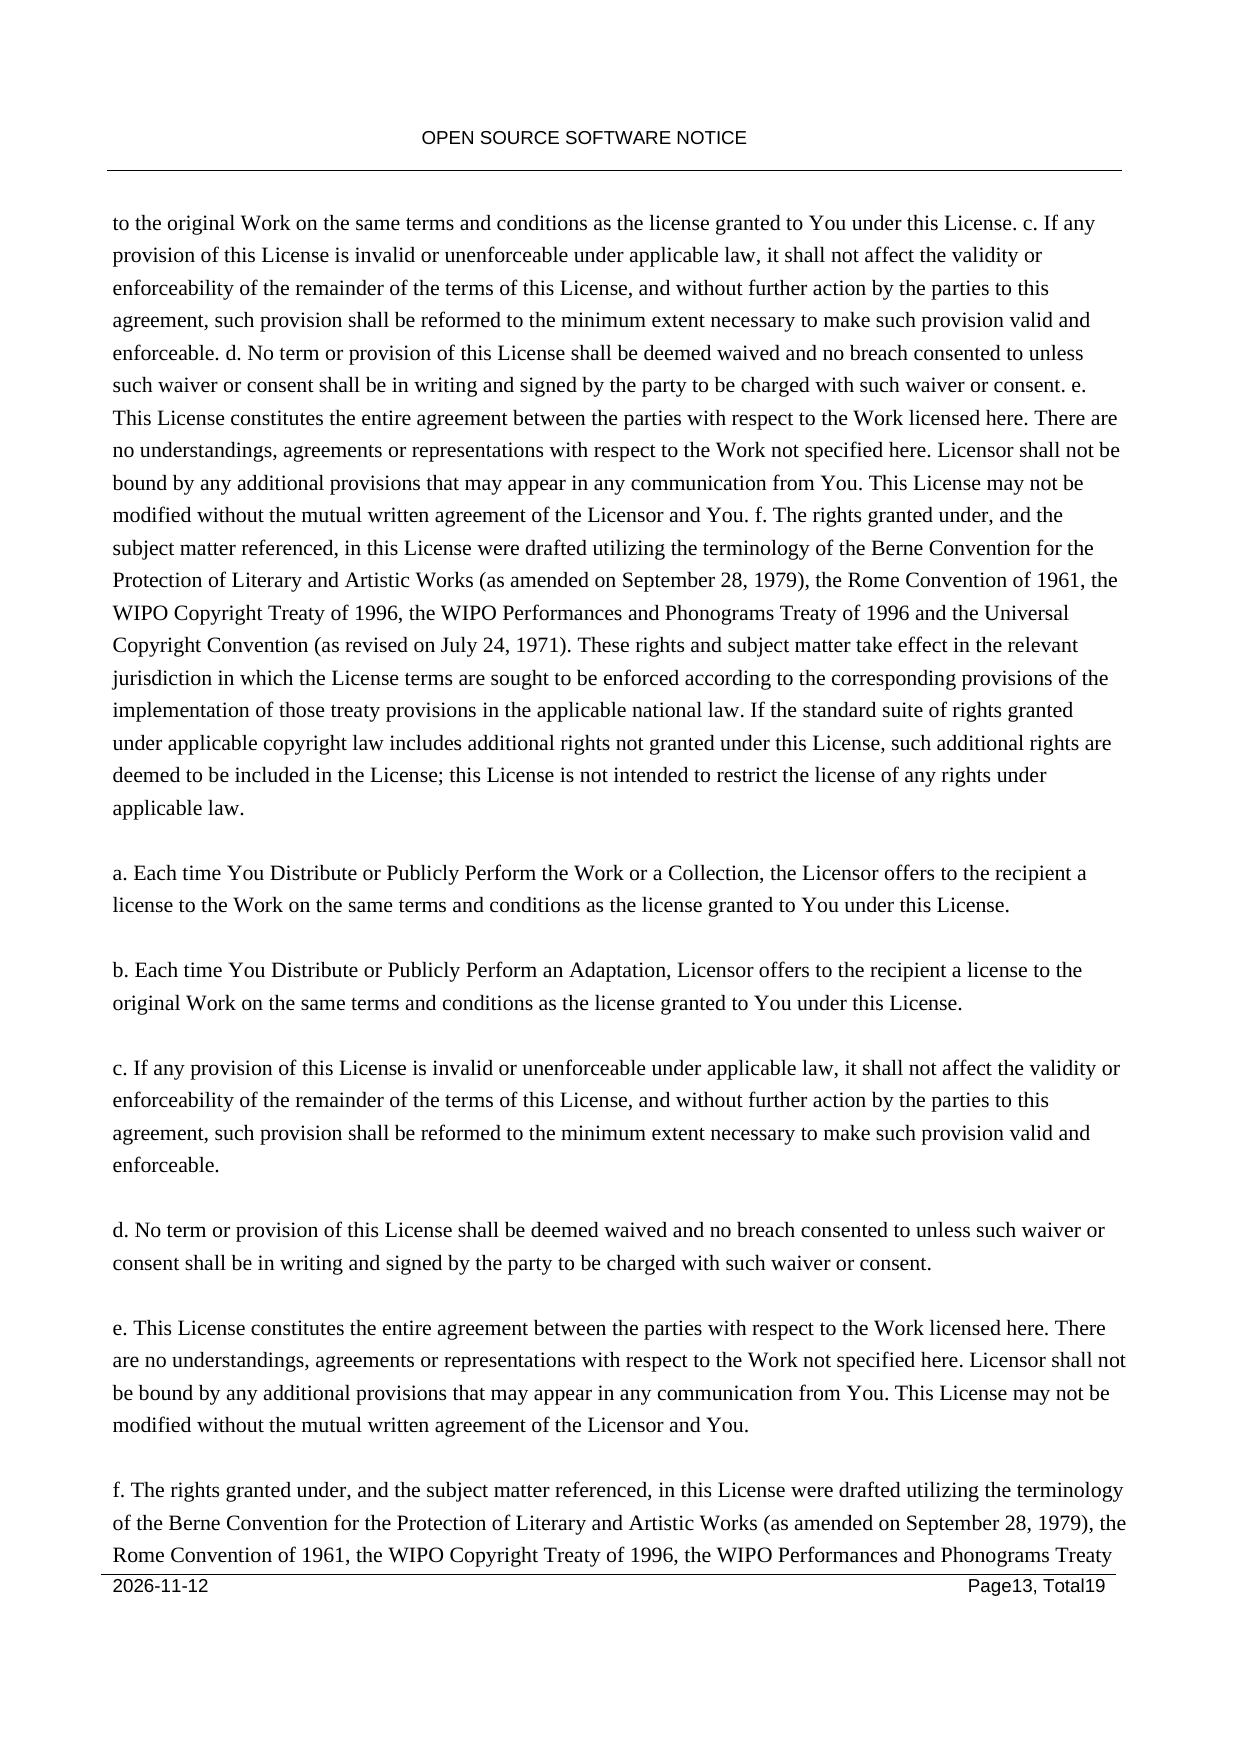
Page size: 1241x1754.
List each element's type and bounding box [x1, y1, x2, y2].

text [112, 206, 1128, 1571]
